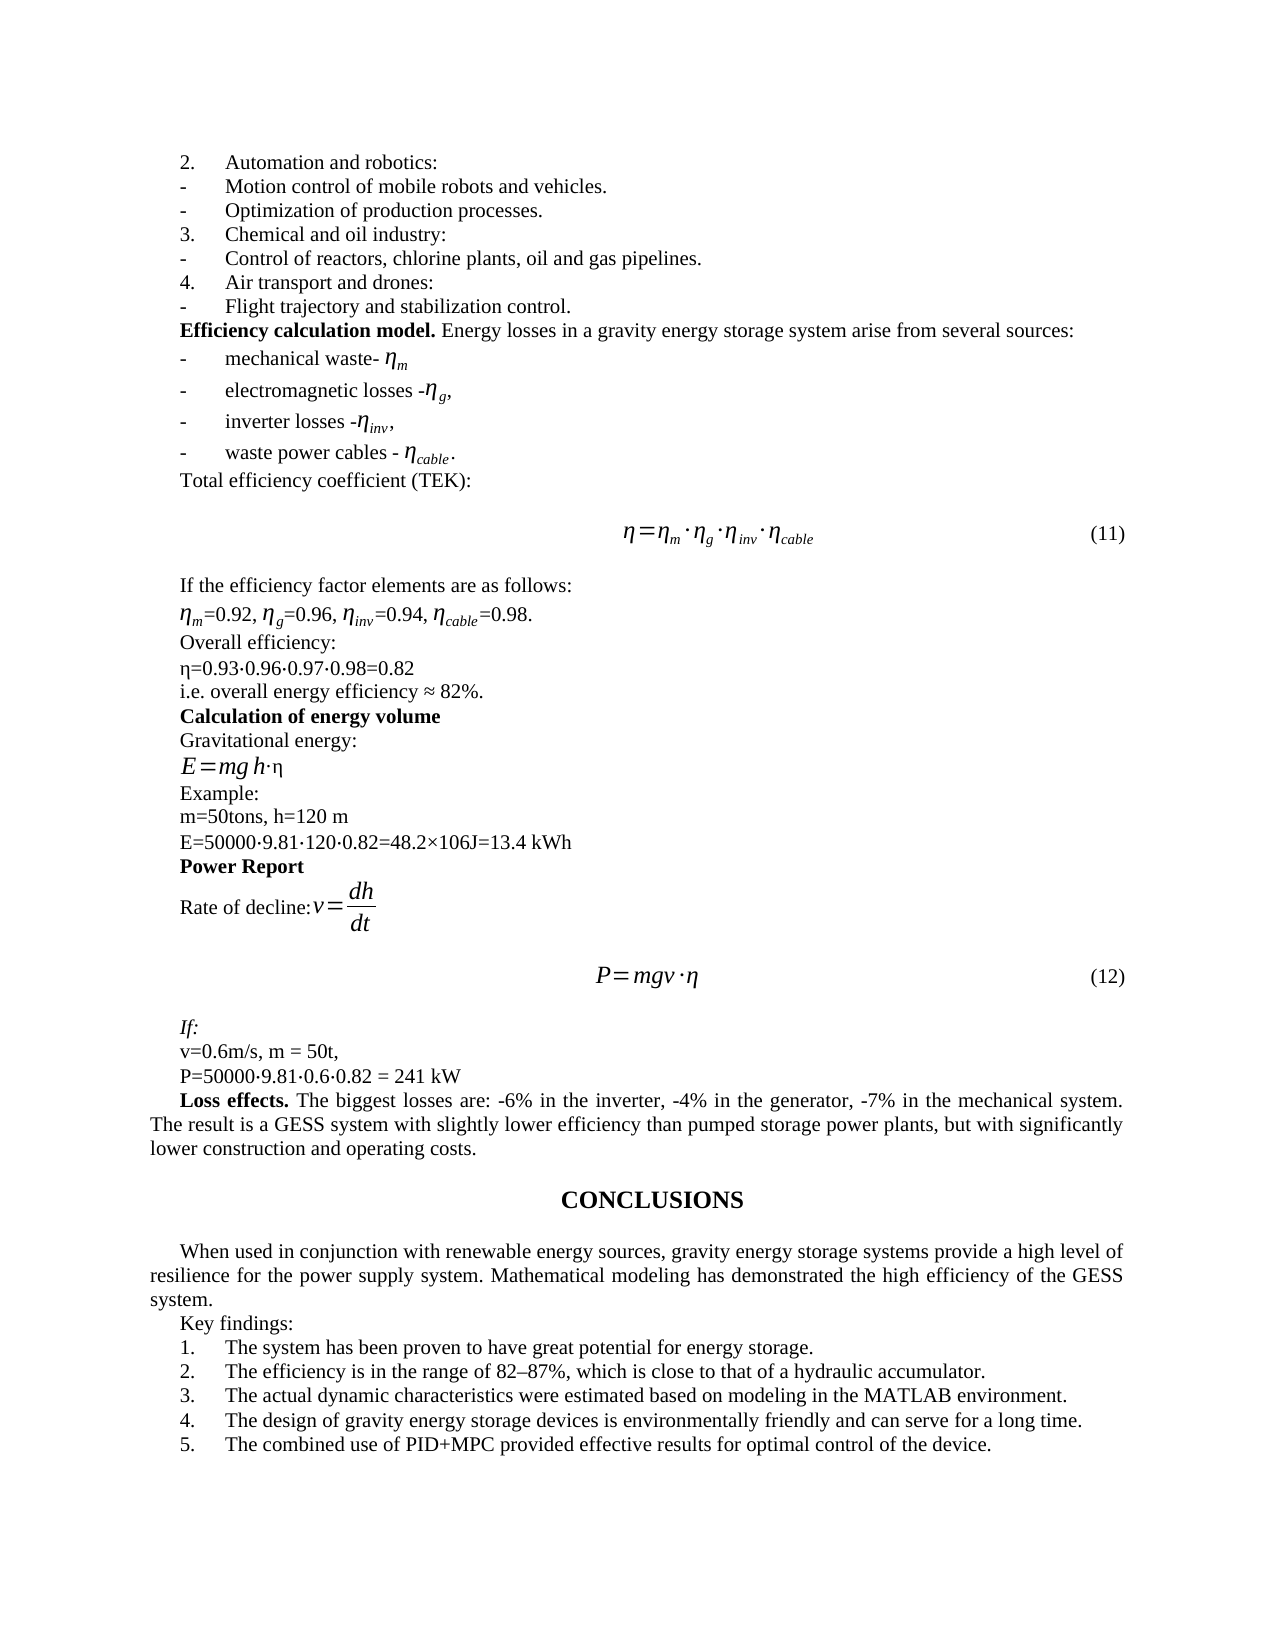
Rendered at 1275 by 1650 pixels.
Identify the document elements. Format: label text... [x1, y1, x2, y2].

subtitle Calculation of energy volume [150, 703, 1125, 728]
text =0.92, =0.96, =0.94, =0.98. [150, 597, 1125, 630]
text Example: [150, 780, 1125, 804]
text m=50tons, h=120 m [150, 804, 1125, 828]
list Flight trajectory and stabilization control. [150, 294, 1125, 318]
text If the efficiency factor elements are as follows: [150, 573, 1125, 597]
text Overall efficiency: [150, 630, 1125, 654]
subtitle Efficiency calculation model. Energy losses in a gravity energy storage system arise from several sources: [150, 318, 1125, 342]
text i.e. overall energy efficiency ≈ 82%. [150, 679, 1125, 703]
text Rate of decline: [150, 878, 1125, 937]
list The efficiency is in the range of 82–87%, which is close to that of a hydraulic accumulator. [150, 1359, 1125, 1383]
list The combined use of PID+MPC provided effective results for optimal control of the device. [150, 1432, 1125, 1456]
subtitle Power Report [150, 854, 1125, 878]
text ​ (11) [150, 517, 1125, 548]
text CONCLUSIONS [150, 1185, 1125, 1214]
list Automation and robotics: [150, 150, 1125, 174]
list The design of gravity energy storage devices is environmentally friendly and can serve for a long time. [150, 1407, 1125, 1432]
text η=0.93⋅0.96⋅0.97⋅0.98=0.82 [150, 654, 1125, 679]
text If: [150, 1015, 1125, 1039]
subtitle Loss effects. The biggest losses are: -6% in the inverter, -4% in the generator, -7% in the mechanical system. The result is a GESS system with slightly lower efficiency than pumped storage power plants, but with significantly lower construction and operating costs. [150, 1088, 1125, 1160]
list The system has been proven to have great potential for energy storage. [150, 1335, 1125, 1359]
list Optimization of production processes. [150, 198, 1125, 222]
list inverter losses -​, [150, 405, 1125, 437]
text P=50000⋅9.81⋅0.6⋅0.82 = 241 kW [150, 1063, 1125, 1088]
text E=50000⋅9.81⋅120⋅0.82=48.2×106J=13.4 kWh [150, 828, 1125, 854]
text v=0.6m/s, m ​​= 50t, [150, 1039, 1125, 1063]
list Motion control of mobile robots and vehicles. [150, 174, 1125, 198]
text When used in conjunction with renewable energy sources, gravity energy storage systems provide a high level of resilience for the power supply system. Mathematical modeling has demonstrated the high efficiency of the GESS system. [150, 1239, 1125, 1311]
text Total efficiency coefficient (TEK): [150, 468, 1125, 492]
list Air transport and drones: [150, 270, 1125, 294]
list waste power cables - ​. [150, 437, 1125, 468]
text (12) [150, 962, 1125, 990]
list Control of reactors, chlorine plants, oil and gas pipelines. [150, 246, 1125, 270]
list electromagnetic losses -, [150, 374, 1125, 405]
text ·η [150, 752, 1125, 780]
text Gravitational energy: [150, 728, 1125, 752]
list The actual dynamic characteristics were estimated based on modeling in the MATLAB environment. [150, 1383, 1125, 1407]
list Chemical and oil industry: [150, 222, 1125, 246]
text Key findings: [150, 1311, 1125, 1335]
list mechanical waste- [150, 342, 1125, 374]
